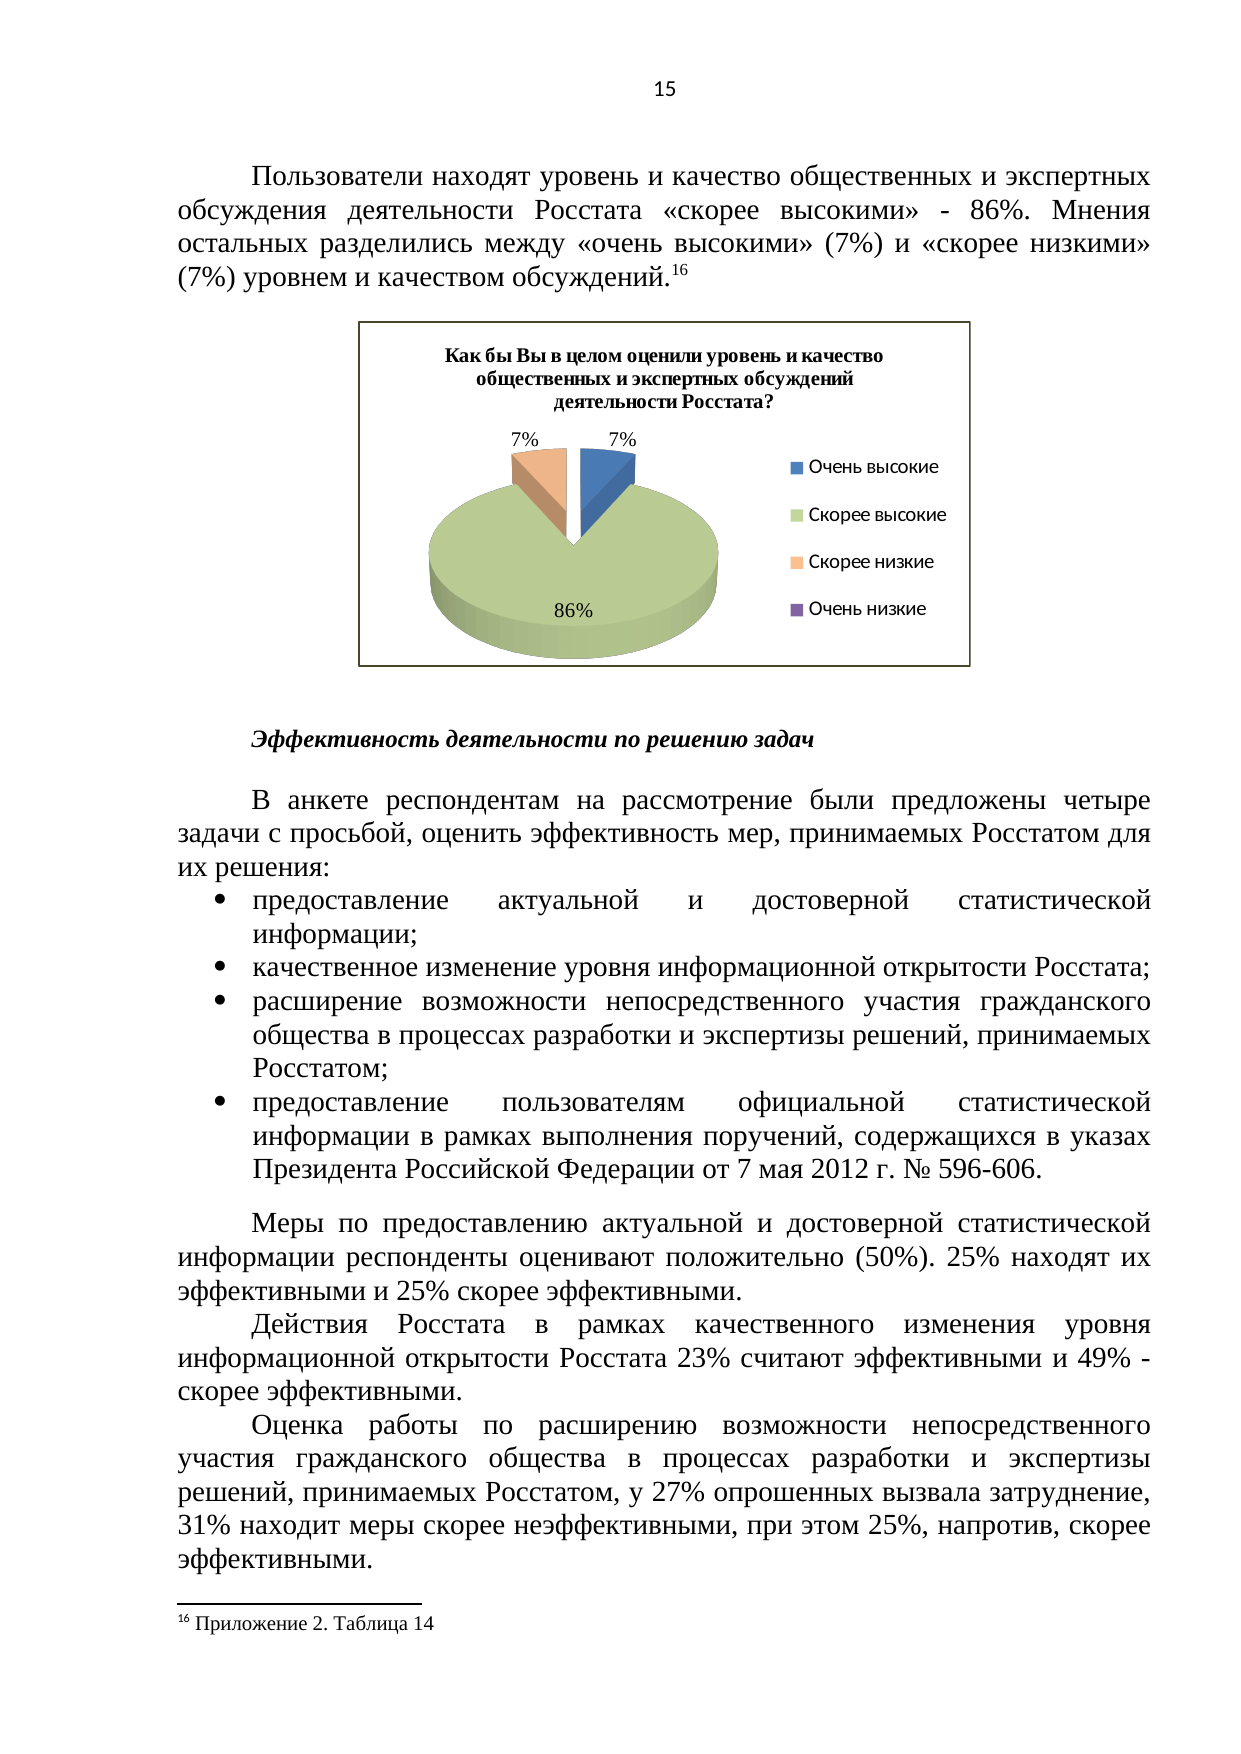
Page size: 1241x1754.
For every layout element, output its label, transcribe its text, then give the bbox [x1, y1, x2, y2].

list Эффективность деятельности по решению задач [177, 724, 1152, 753]
text Меры по предоставлению актуальной и достоверной статистической информации респонденты оценивают положительно (50%). 25% находят их эффективными и 25% скорее эффективными. [177, 1206, 1152, 1306]
list качественное изменение уровня информационной открытости Росстата; [215, 949, 1152, 983]
text Оценка работы по расширению возможности непосредственного участия гражданского общества в процессах разработки и экспертизы решений, принимаемых Росстатом, у 27% опрошенных вызвала затруднение, 31% находит меры скорее неэффективными, при этом 25%, напротив, скорее эффективными. [177, 1407, 1152, 1574]
list расширение возможности непосредственного участия гражданского общества в процессах разработки и экспертизы решений, принимаемых Росстатом; [215, 983, 1152, 1084]
list предоставление актуальной и достоверной статистической информации; [215, 882, 1152, 949]
list Пользователи находят уровень и качество общественных и экспертных обсуждения деятельности Росстата «скорее высокими» - 86%. Мнения остальных разделились между «очень высокими» (7%) и «скорее низкими» (7%) уровнем и качеством обсуждений. [177, 158, 1152, 293]
list В анкете респондентам на рассмотрение были предложены четыре задачи с просьбой, оценить эффективность мер, принимаемых Росстатом для их решения: [177, 782, 1152, 882]
text Действия Росстата в рамках качественного изменения уровня информационной открытости Росстата 23% считают эффективными и 49% - скорее эффективными. [177, 1306, 1152, 1407]
list предоставление пользователям официальной статистической информации в рамках выполнения поручений, содержащихся в указах Президента Российской Федерации от 7 мая 2012 г. № 596-606. [215, 1084, 1152, 1185]
